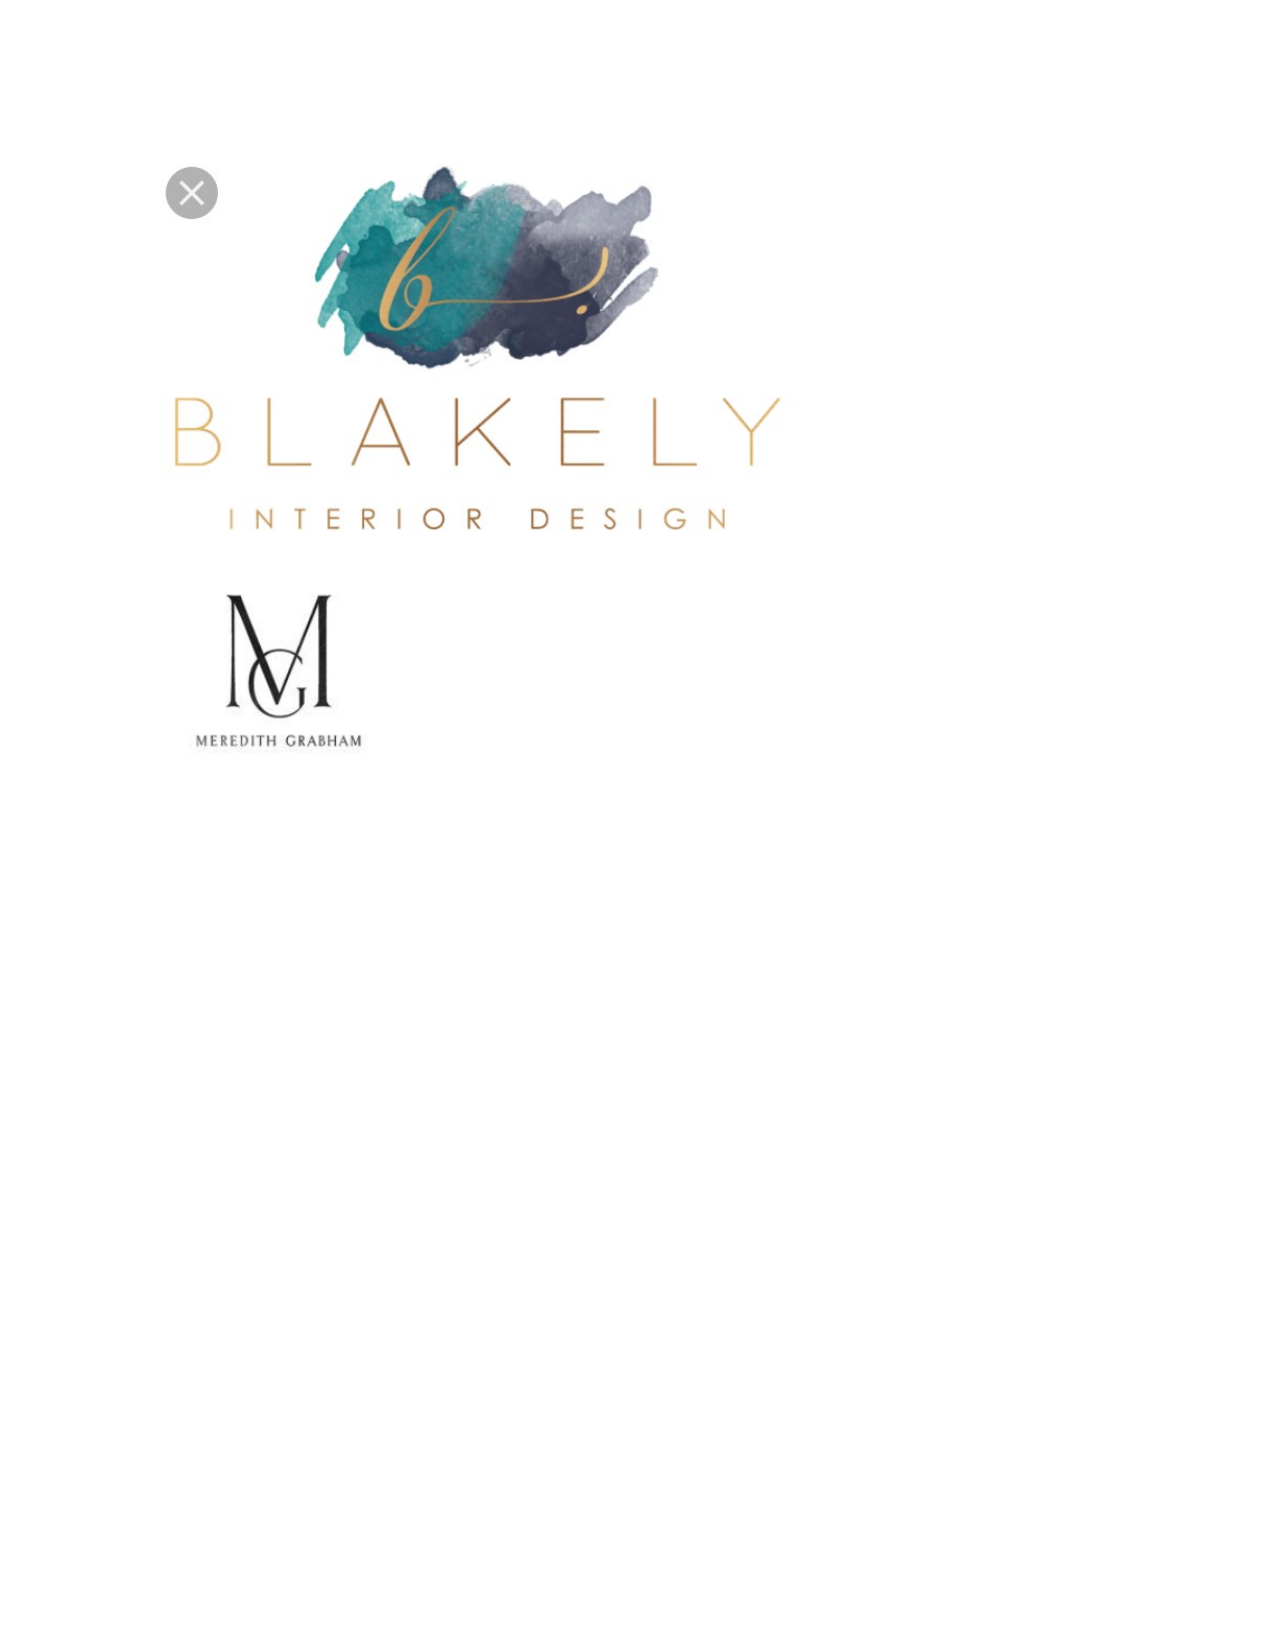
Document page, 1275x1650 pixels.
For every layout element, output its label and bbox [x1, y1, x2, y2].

picture [147, 147, 798, 546]
picture [147, 564, 403, 777]
